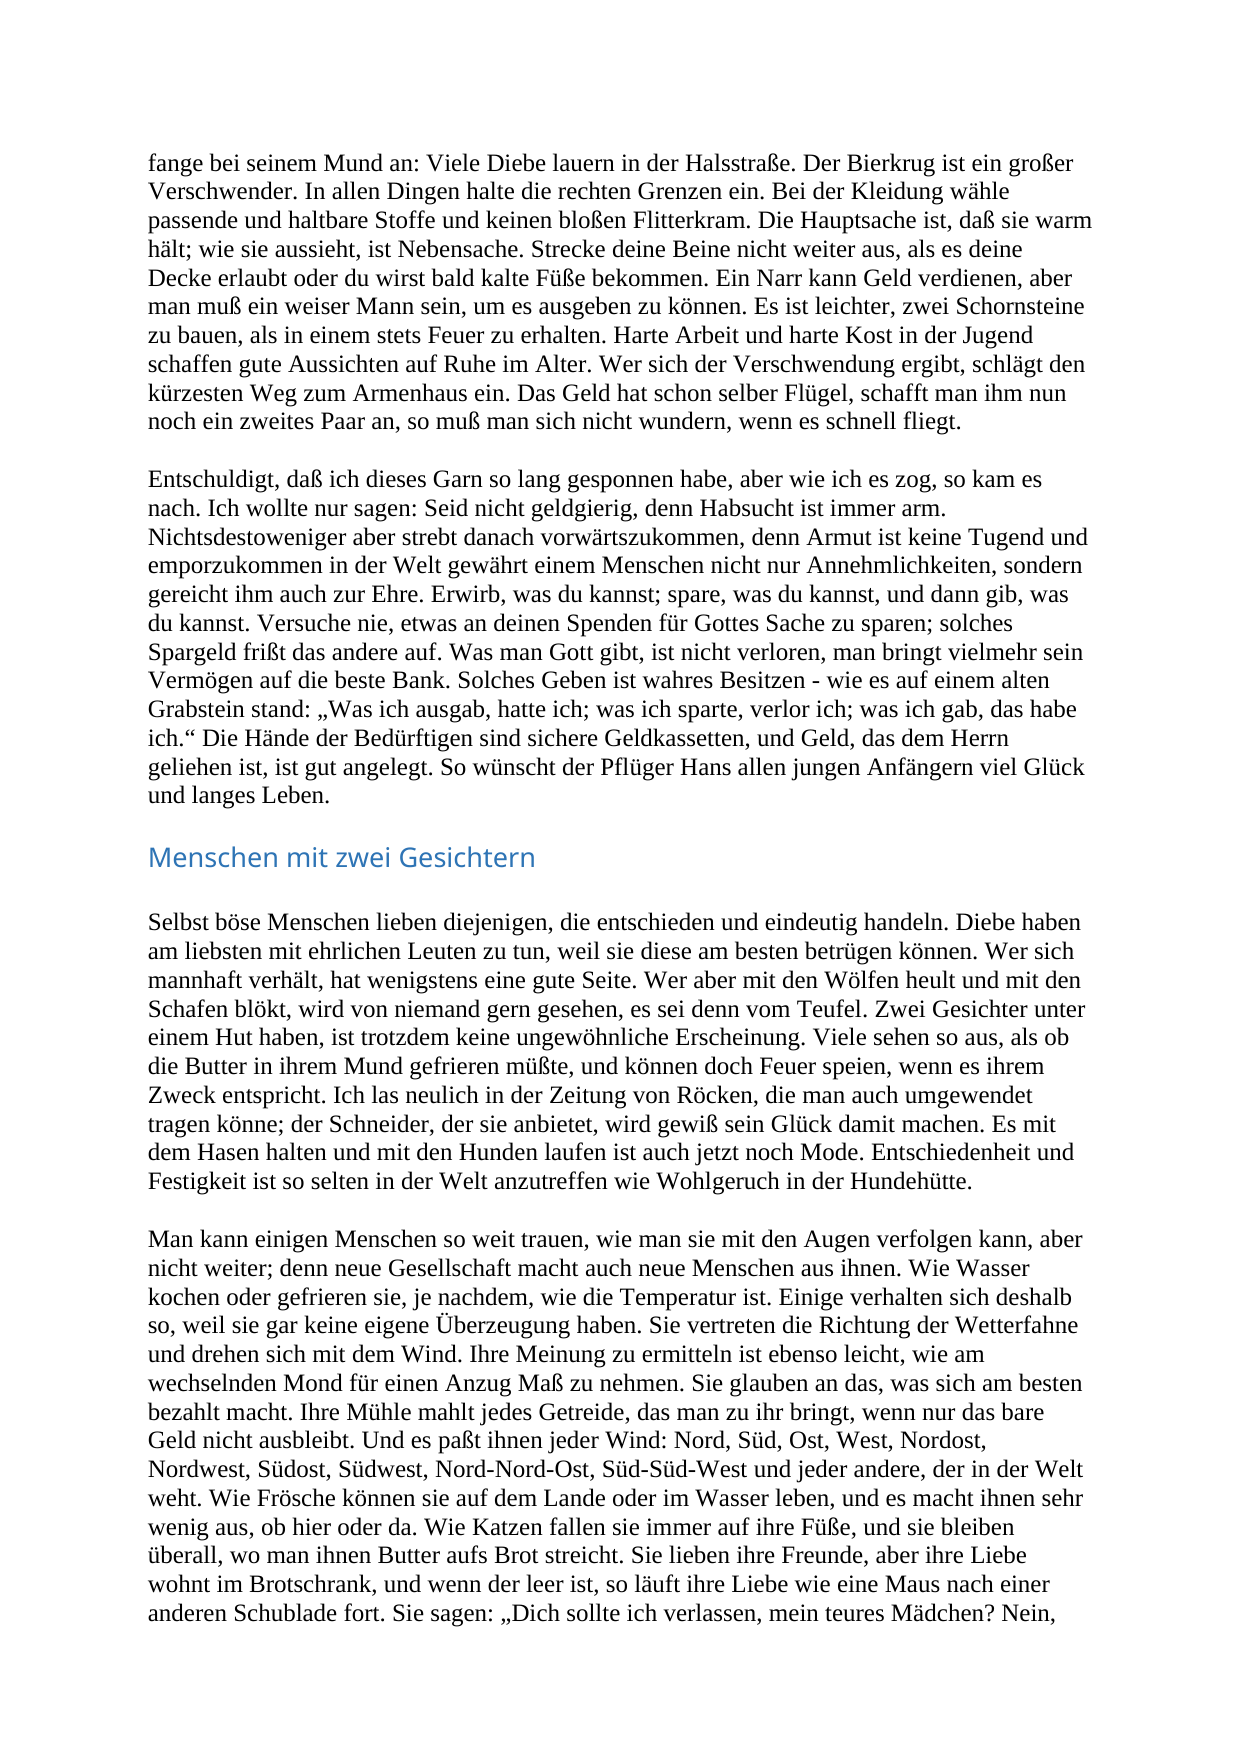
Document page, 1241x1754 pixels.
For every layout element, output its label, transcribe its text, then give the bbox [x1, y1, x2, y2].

text Entschuldigt, daß ich dieses Garn so lang gesponnen habe, aber wie ich es zog, so kam es nach. Ich wollte nur sagen: Seid nicht geldgierig, denn Habsucht ist immer arm. Nichtsdestoweniger aber strebt danach vorwärtszukommen, denn Armut ist keine Tugend und emporzukommen in der Welt gewährt einem Menschen nicht nur Annehmlichkeiten, sondern gereicht ihm auch zur Ehre. Erwirb, was du kannst; spare, was du kannst, und dann gib, was du kannst. Versuche nie, etwas an deinen Spenden für Gottes Sache zu sparen; solches Spargeld frißt das andere auf. Was man Gott gibt, ist nicht verloren, man bringt vielmehr sein Vermögen auf die beste Bank. Solches Geben ist wahres Besitzen - wie es auf einem alten Grabstein stand: „Was ich ausgab, hatte ich; was ich sparte, verlor ich; was ich gab, das habe ich.“ Die Hände der Bedürftigen sind sichere Geldkassetten, und Geld, das dem Herrn geliehen ist, ist gut angelegt. So wünscht der Pflüger Hans allen jungen Anfängern viel Glück und langes Leben. [148, 464, 1093, 809]
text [148, 1224, 1093, 1627]
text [148, 148, 1093, 435]
subtitle Menschen mit zwei Gesichtern [148, 838, 1093, 875]
text Selbst böse Menschen lieben diejenigen, die entschieden und eindeutig handeln. Diebe haben am liebsten mit ehrlichen Leuten zu tun, weil sie diese am besten betrügen können. Wer sich mannhaft verhält, hat wenigstens eine gute Seite. Wer aber mit den Wölfen heult und mit den Schafen blökt, wird von niemand gern gesehen, es sei denn vom Teufel. Zwei Gesichter unter einem Hut haben, ist trotzdem keine ungewöhnliche Erscheinung. Viele sehen so aus, als ob die Butter in ihrem Mund gefrieren müßte, und können doch Feuer speien, wenn es ihrem Zweck entspricht. Ich las neulich in der Zeitung von Röcken, die man auch umgewendet tragen könne; der Schneider, der sie anbietet, wird gewiß sein Glück damit machen. Es mit dem Hasen halten und mit den Hunden laufen ist auch jetzt noch Mode. Entschiedenheit und Festigkeit ist so selten in der Welt anzutreffen wie Wohlgeruch in der Hundehütte. [148, 907, 1093, 1195]
